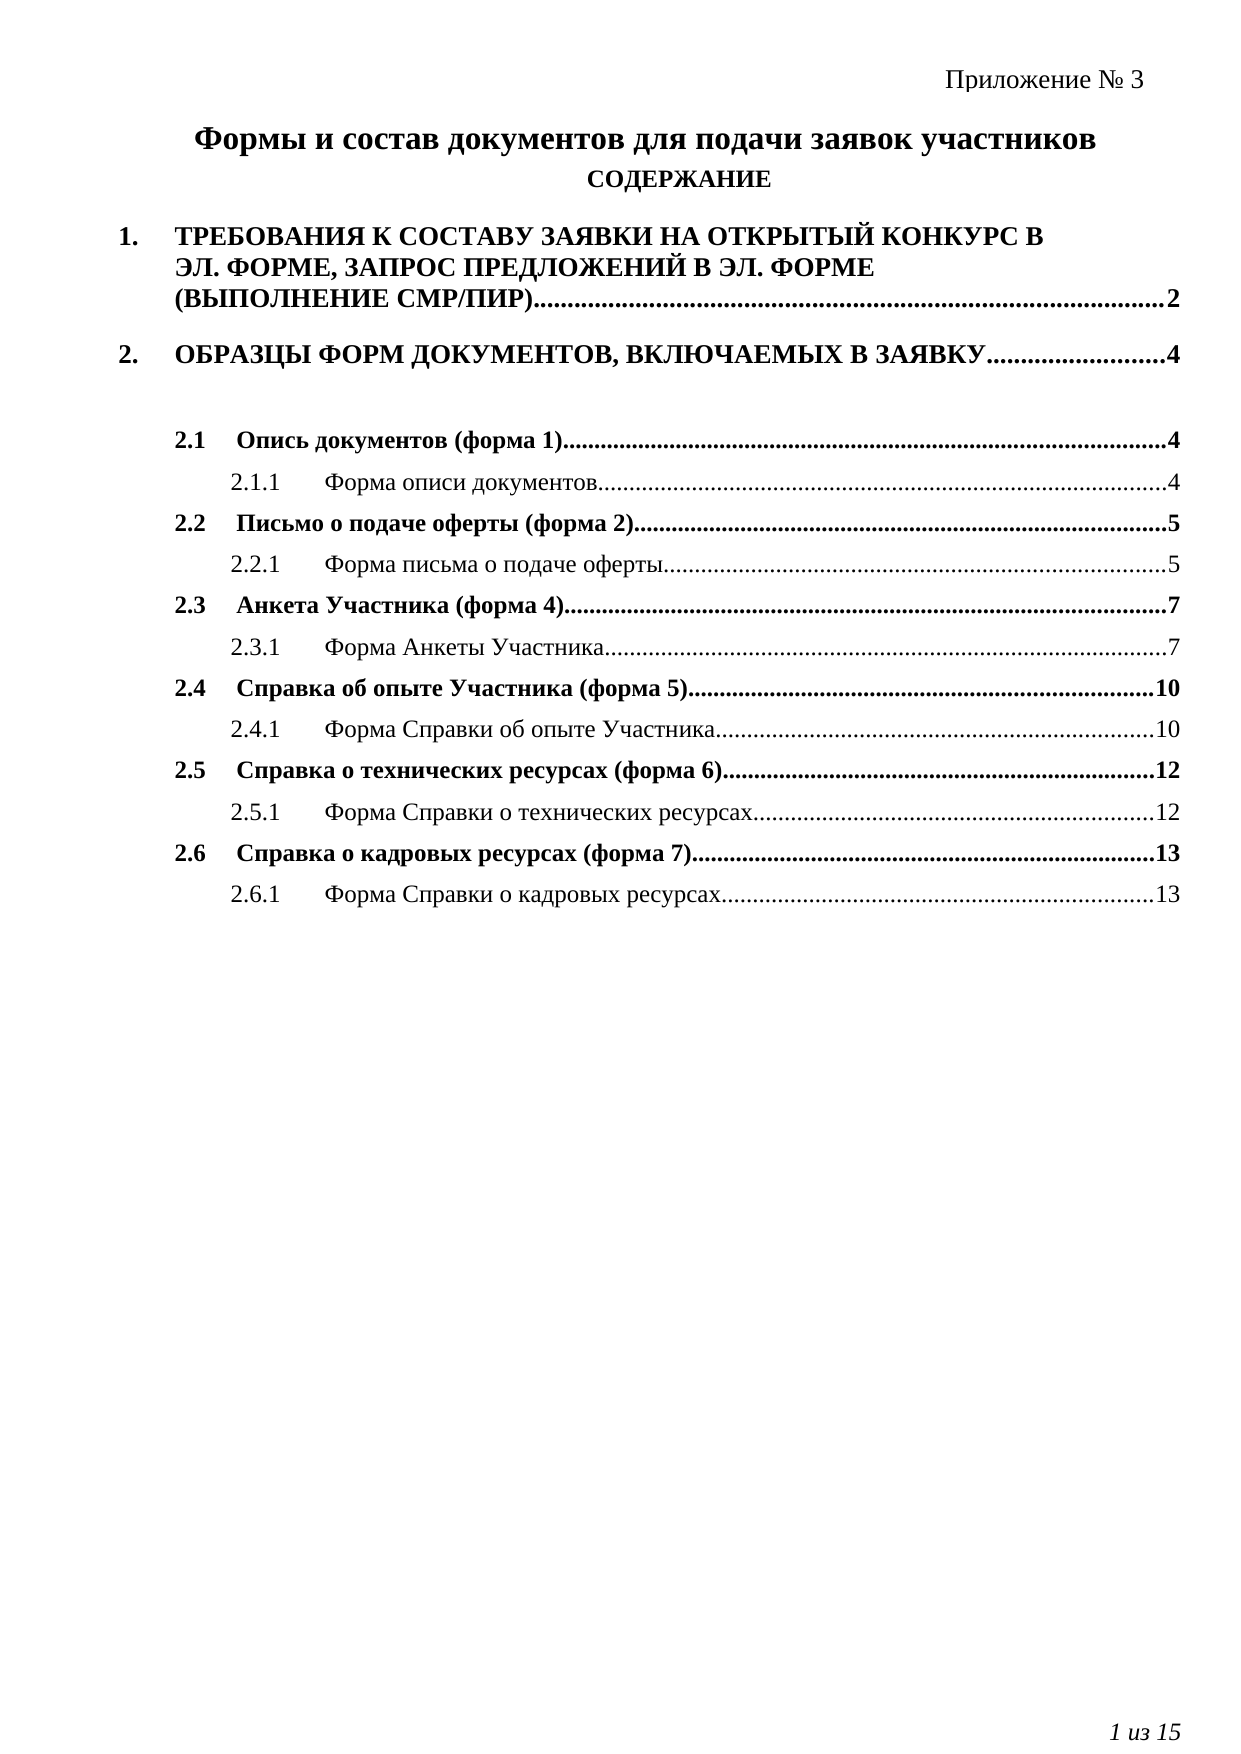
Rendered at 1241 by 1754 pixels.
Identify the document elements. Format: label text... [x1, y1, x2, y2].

text 2.3.1 Форма Анкеты Участника 7 [230, 632, 1063, 661]
text 2.5 Справка о технических ресурсах (форма 6) 12 [174, 756, 1093, 784]
list Формы и состав документов для подачи заявок участников СОДЕРЖАНИЕ [118, 118, 1181, 195]
text 2. ОБРАЗЦЫ ФОРМ ДОКУМЕНТОВ, ВКЛЮЧАЕМЫХ В ЗАЯВКУ 4 [118, 338, 1063, 369]
text 2.2.1 Форма письма о подаче оферты 5 [230, 549, 1063, 578]
text 2.6 Справка о кадровых ресурсах (форма 7) 13 [174, 838, 1093, 867]
text 2.1 Опись документов (форма 1) 4 [174, 426, 1093, 454]
text 1. ТРЕБОВАНИЯ К СОСТАВУ ЗАЯВКИ на Открытый конкурс в эл. форме, запрос предложений в эл. форме (Выполнение СМР/ПИР) 2 [118, 220, 1063, 313]
text 2.1.1 Форма описи документов 4 [230, 467, 1063, 496]
text 2.4 Справка об опыте Участника (форма 5) 10 [174, 673, 1093, 702]
text 2.2 Письмо о подаче оферты (форма 2) 5 [174, 508, 1093, 537]
text 2.5.1 Форма Справки о технических ресурсах 12 [230, 797, 1063, 826]
text 2.3 Анкета Участника (форма 4) 7 [174, 591, 1093, 619]
text 2.4.1 Форма Справки об опыте Участника 10 [230, 714, 1063, 743]
text 2.6.1 Форма Справки о кадровых ресурсах 13 [230, 879, 1063, 908]
